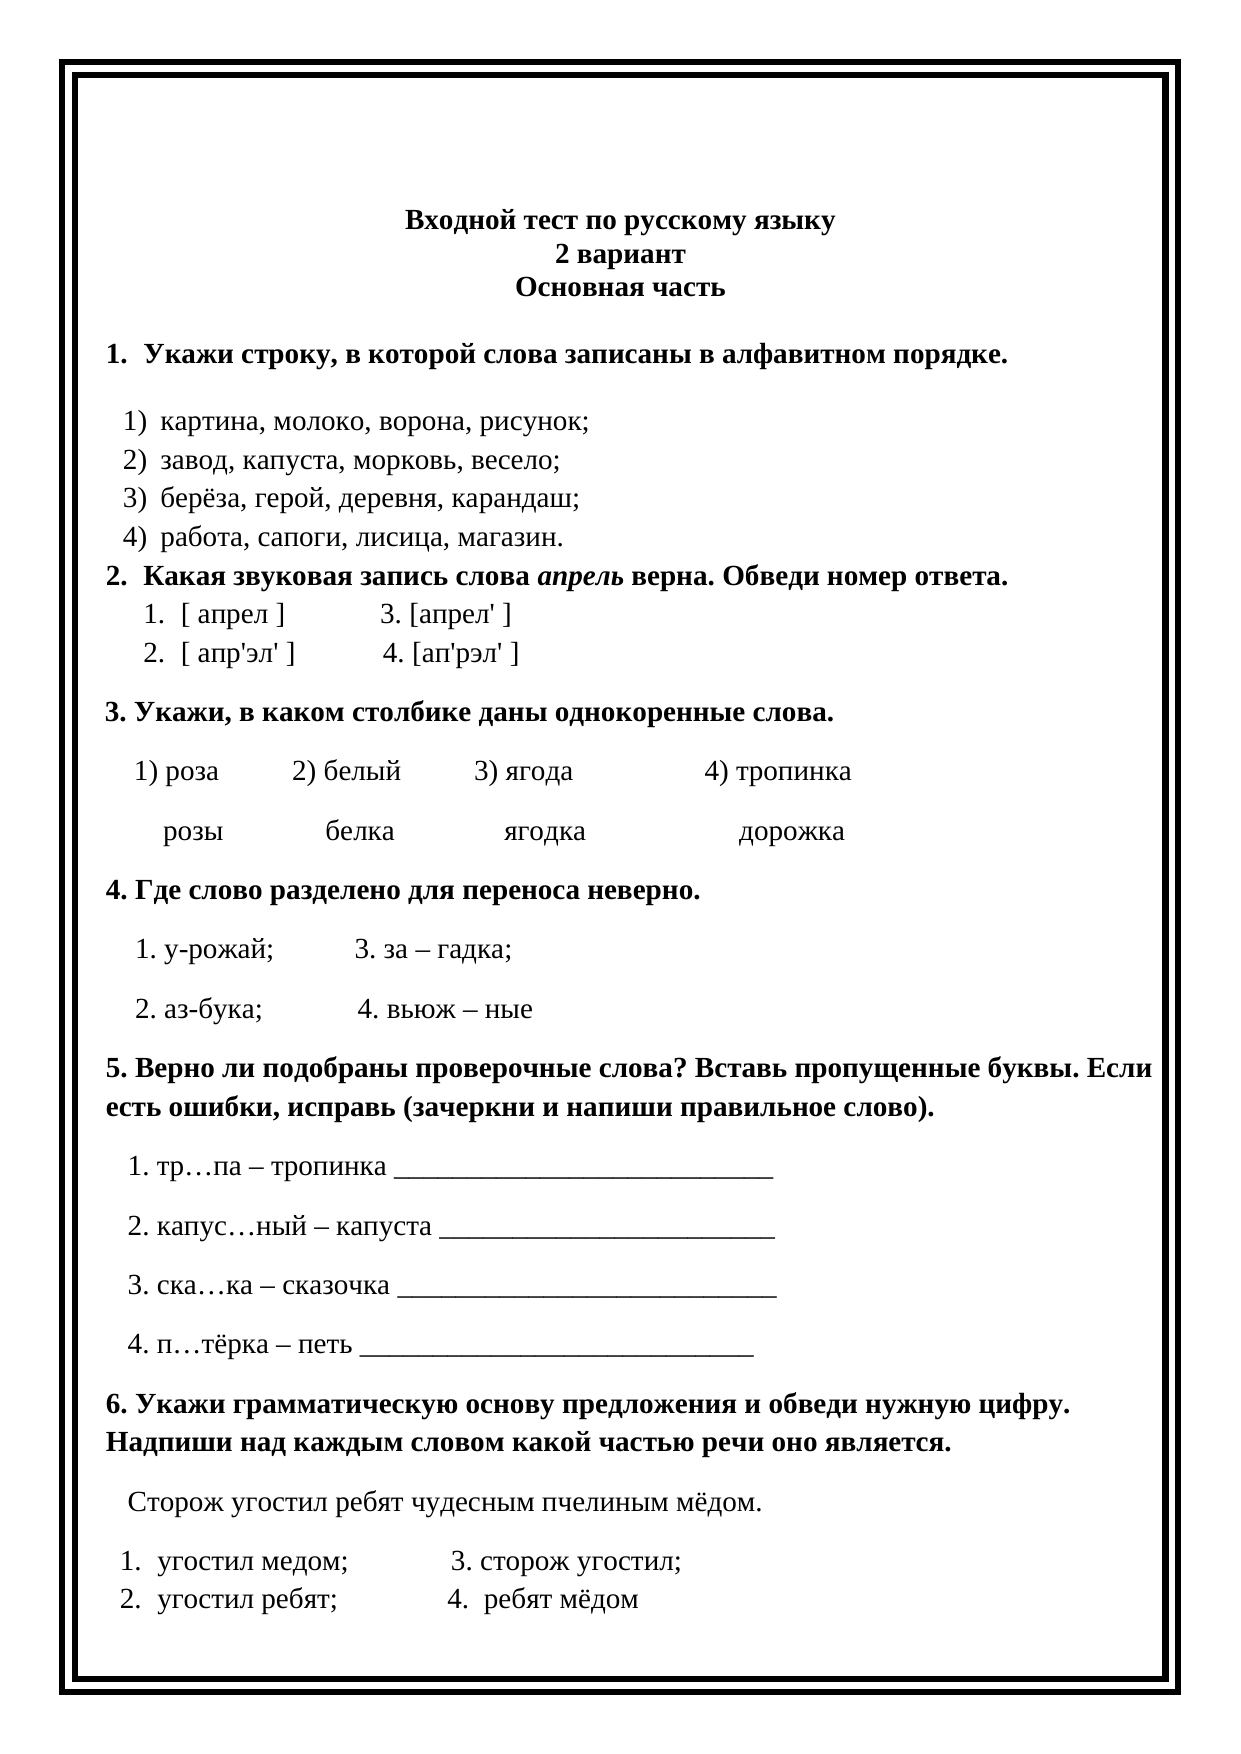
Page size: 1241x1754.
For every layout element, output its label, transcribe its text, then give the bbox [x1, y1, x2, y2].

text розы белка ягодка дорожка [78, 813, 1162, 846]
text 3. Укажи, в каком столбике даны однокоренные слова. [78, 694, 1162, 728]
text Входной тест по русскому языку [78, 202, 1162, 236]
text 1. у-рожай; 3. за – гадка; [106, 932, 1162, 965]
text 1. тр…па – тропинка __________________________ [106, 1148, 1162, 1182]
list Какая звуковая запись слова апрель верна. Обведи номер ответа. [106, 558, 1162, 591]
text 2. капус…ный – капуста _______________________ [106, 1208, 1162, 1241]
list угостил медом; 3. сторож угостил; [119, 1543, 1162, 1577]
list картина, молоко, ворона, рисунок; [123, 403, 1162, 437]
text Основная часть [78, 269, 1162, 303]
text 4. п…тёрка – петь ___________________________ [106, 1326, 1162, 1360]
list берёза, герой, деревня, карандаш; [123, 481, 1162, 514]
text 5. Верно ли подобраны проверочные слова? Вставь пропущенные буквы. Если есть ошибки, исправь (зачеркни и напиши правильное слово). [106, 1050, 1162, 1122]
text 6. Укажи грамматическую основу предложения и обведи нужную цифру. Надпиши над каждым словом какой частью речи оно является. [106, 1386, 1162, 1458]
text 2. аз-бука; 4. вьюж – ные [106, 991, 1162, 1024]
list [ апр'эл' ] 4. [ап'рэл' ] [143, 635, 1162, 668]
list работа, сапоги, лисица, магазин. [123, 519, 1162, 553]
list завод, капуста, морковь, весело; [123, 442, 1162, 476]
text 4. Где слово разделено для переноса неверно. [106, 872, 1162, 906]
list угостил ребят; 4. ребят мёдом [119, 1582, 1162, 1615]
text 2 вариант [78, 236, 1162, 269]
text 3. ска…ка – сказочка __________________________ [106, 1267, 1162, 1301]
text Сторож угостил ребят чудесным пчелиным мёдом. [106, 1484, 1162, 1517]
list Укажи строку, в которой слова записаны в алфавитном порядке. [106, 336, 1162, 370]
text 1) роза 2) белый 3) ягода 4) тропинка [78, 753, 1162, 787]
list [ апрел ] 3. [апрел' ] [143, 596, 1162, 630]
